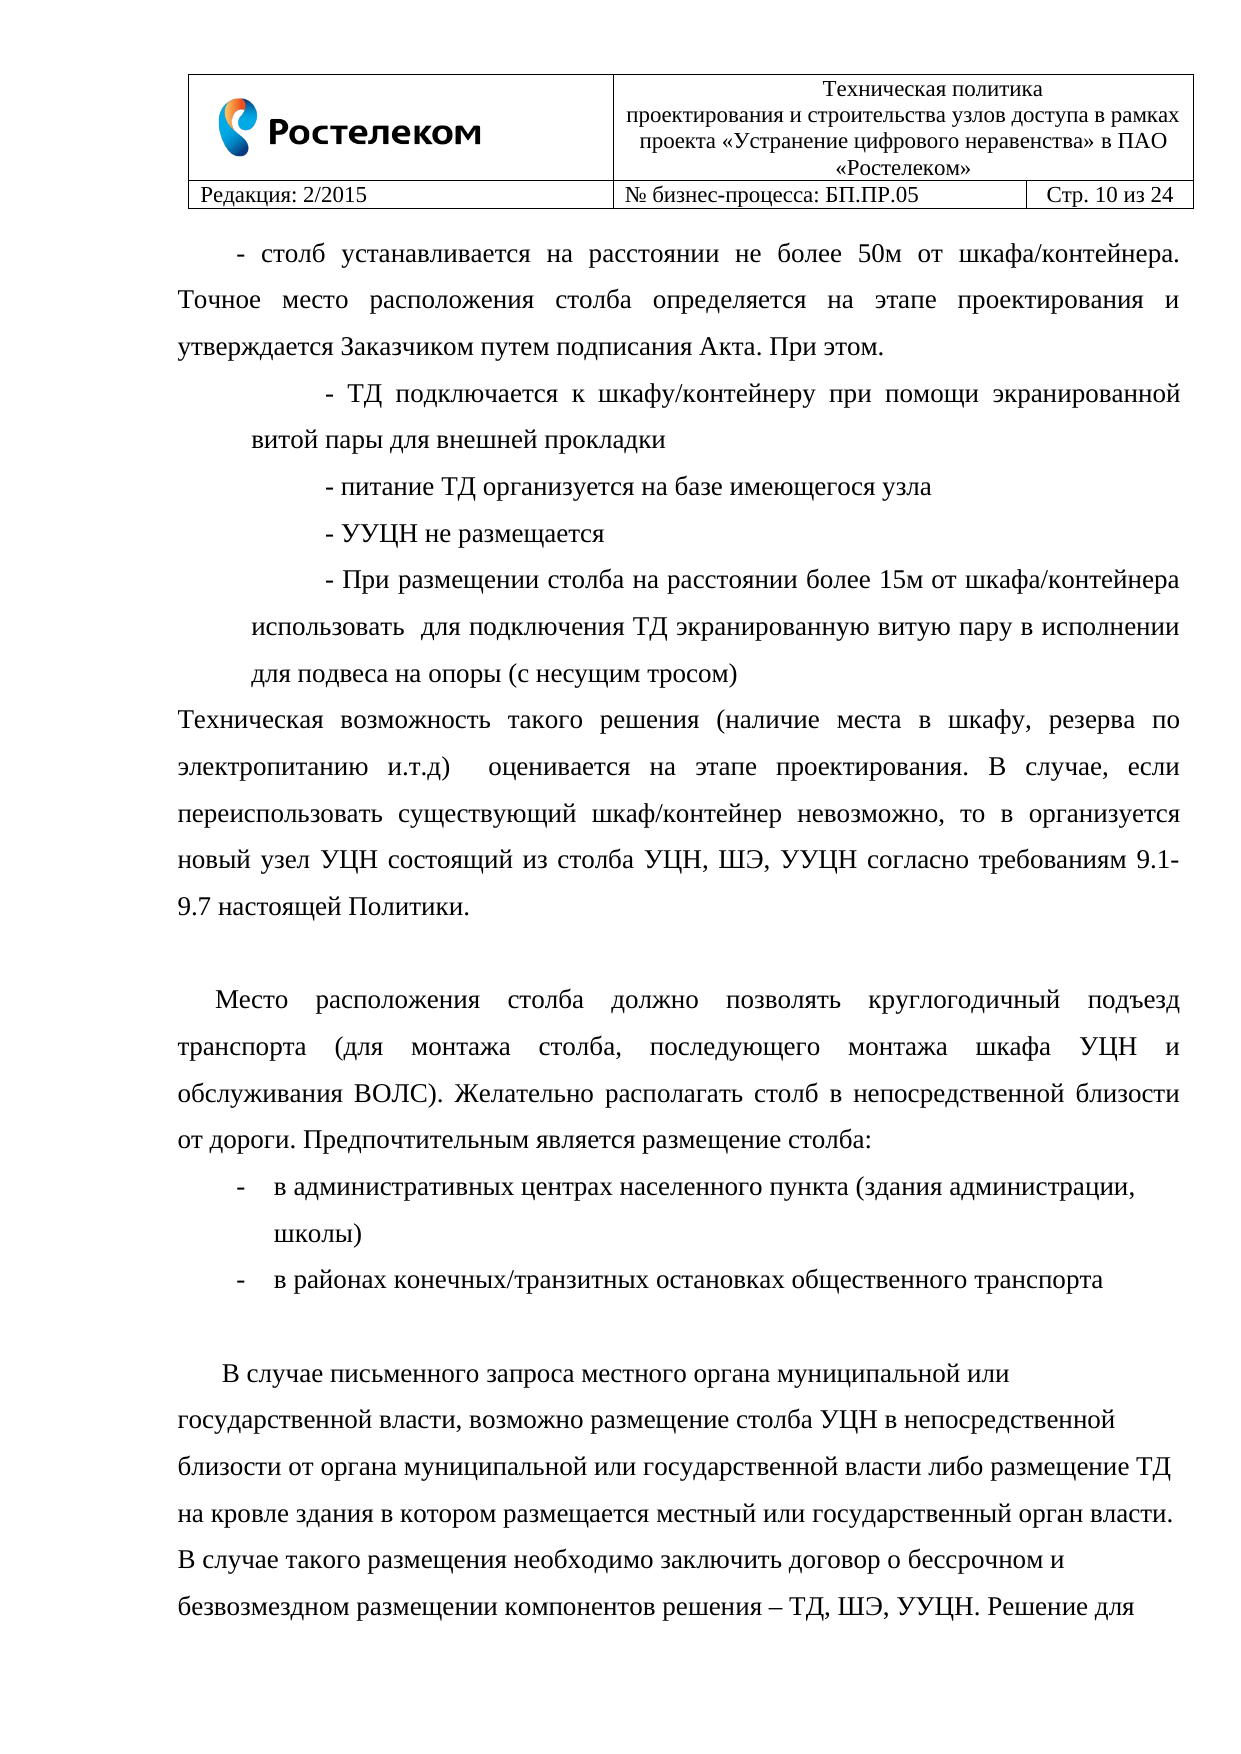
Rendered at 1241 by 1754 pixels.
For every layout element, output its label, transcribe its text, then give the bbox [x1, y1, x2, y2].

text - питание ТД организуется на базе имеющегося узла [251, 470, 1181, 501]
list в административных центрах населенного пункта (здания администрации, школы) [236, 1170, 1181, 1248]
text - столб устанавливается на расстоянии не более 50м от шкафа/контейнера. Точное место расположения столба определяется на этапе проектирования и утверждается Заказчиком путем подписания Акта. При этом. [177, 237, 1181, 361]
text - ТД подключается к шкафу/контейнеру при помощи экранированной витой пары для внешней прокладки [251, 377, 1181, 454]
text - УУЦН не размещается [251, 517, 1181, 548]
text Техническая возможность такого решения (наличие места в шкафу, резерва по электропитанию и.т.д) оценивается на этапе проектирования. В случае, если переиспользовать существующий шкаф/контейнер невозможно, то в организуется новый узел УЦН состоящий из столба УЦН, ШЭ, УУЦН согласно требованиям 9.1-9.7 настоящей Политики. [177, 703, 1181, 921]
text Место расположения столба должно позволять круглогодичный подъезд транспорта (для монтажа столба, последующего монтажа шкафа УЦН и обслуживания ВОЛС). Желательно располагать столб в непосредственной близости от дороги. Предпочтительным является размещение столба: [177, 983, 1181, 1154]
list в районах конечных/транзитных остановках общественного транспорта [236, 1263, 1181, 1294]
text - При размещении столба на расстоянии более 15м от шкафа/контейнера использовать для подключения ТД экранированную витую пару в исполнении для подвеса на опоры (с несущим тросом) [251, 563, 1181, 688]
picture [200, 81, 498, 174]
